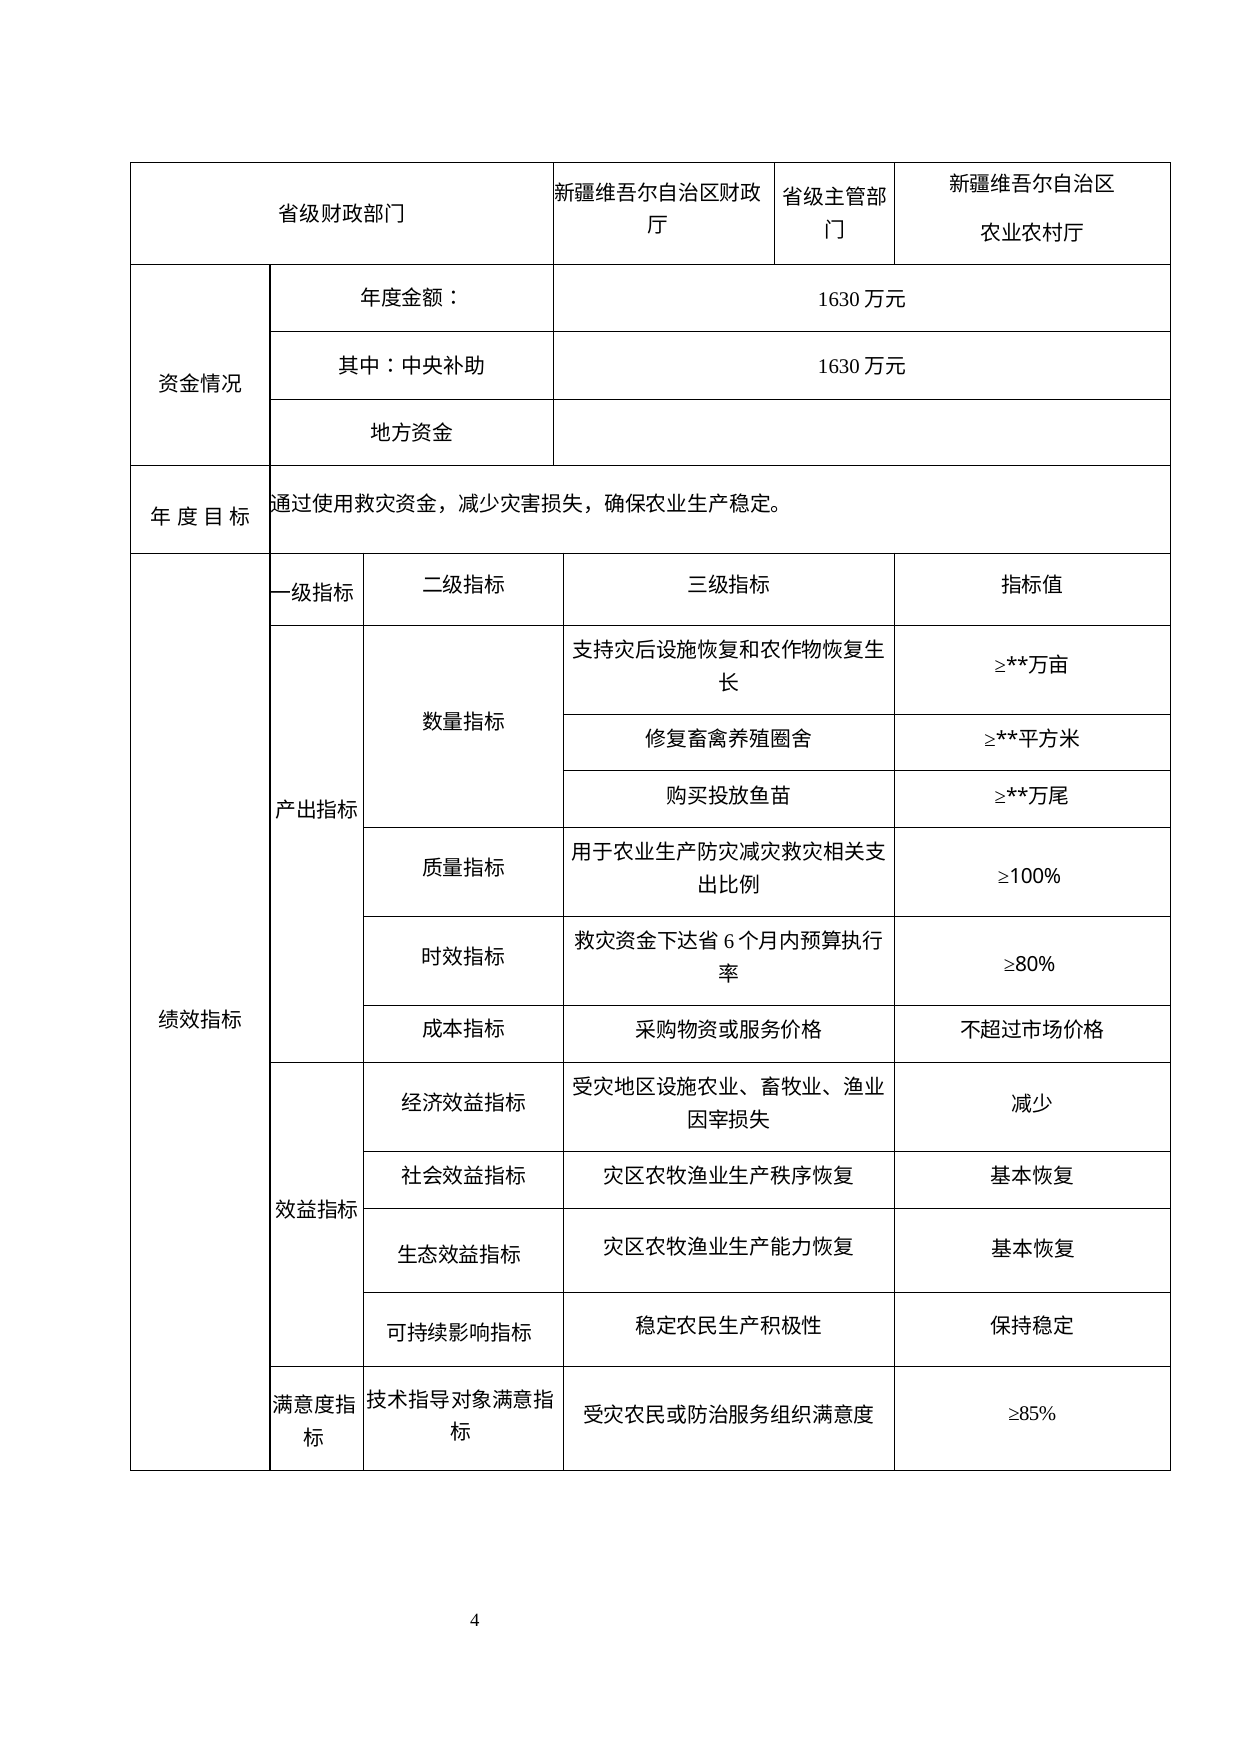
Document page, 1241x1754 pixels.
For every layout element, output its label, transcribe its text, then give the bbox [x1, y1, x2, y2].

table_cell 地方资金 [271, 400, 553, 465]
table_cell 支持灾后设施恢复和农作物恢复生长 [564, 626, 894, 714]
table_cell 灾区农牧渔业生产秩序恢复 [564, 1152, 894, 1208]
table_cell 生态效益指标 [364, 1209, 563, 1292]
table_cell 资金情况 [131, 265, 269, 465]
table_cell 产出指标 [271, 626, 363, 1062]
table_cell 通过使用救灾资金，减少灾害损失，确保农业生产稳定。 [271, 466, 1170, 553]
table_cell 技术指导对象满意指标 [364, 1367, 563, 1470]
table_cell 用于农业生产防灾减灾救灾相关支出比例 [564, 828, 894, 916]
table_cell 其中：中央补助 [271, 332, 553, 398]
table_cell 购买投放鱼苗 [564, 771, 894, 827]
table_cell 救灾资金下达省6个月内预算执行率 [564, 917, 894, 1005]
table_cell ≥**平方米 [895, 715, 1170, 770]
table_cell 新疆维吾尔自治区财政厅 [554, 163, 774, 264]
table_cell 成本指标 [364, 1006, 563, 1062]
table_cell 年度金额： [271, 265, 553, 331]
table_cell ≥85% [895, 1367, 1170, 1470]
table_cell ≥80% [895, 917, 1170, 1005]
table_cell 效益指标 [271, 1063, 363, 1366]
table_cell 受灾地区设施农业、畜牧业、渔业因宰损失 [564, 1063, 894, 1151]
table_cell 满意度指标 [271, 1367, 363, 1470]
table_cell 经济效益指标 [364, 1063, 563, 1151]
table_cell 绩效指标 [131, 554, 269, 1470]
table_cell [554, 400, 1170, 465]
table_cell 灾区农牧渔业生产能力恢复 [564, 1209, 894, 1292]
table_cell 省级财政部门 [131, 163, 553, 264]
table_cell 可持续影响指标 [364, 1293, 563, 1366]
table_cell 二级指标 [364, 554, 563, 625]
table_cell 省级主管部门 [775, 163, 894, 264]
table_cell 质量指标 [364, 828, 563, 916]
table_cell 时效指标 [364, 917, 563, 1005]
table_cell 1630万元 [554, 332, 1170, 398]
table_cell 一级指标 [271, 554, 363, 625]
table_cell 数量指标 [364, 626, 563, 827]
table_cell ≥**万尾 [895, 771, 1170, 827]
table_cell 不超过市场价格 [895, 1006, 1170, 1062]
table_cell 保持稳定 [895, 1293, 1170, 1366]
table_cell 年 度 目 标 [131, 466, 269, 553]
table_cell 新疆维吾尔自治区 农业农村厅 [895, 163, 1170, 264]
table_cell 指标值 [895, 554, 1170, 625]
table_cell 减少 [895, 1063, 1170, 1151]
table_cell ≥100% [895, 828, 1170, 916]
table_cell 基本恢复 [895, 1209, 1170, 1292]
table_cell 1630万元 [554, 265, 1170, 331]
table_cell 受灾农民或防治服务组织满意度 [564, 1367, 894, 1470]
table_cell ≥**万亩 [895, 626, 1170, 714]
table_cell 社会效益指标 [364, 1152, 563, 1208]
table_cell 稳定农民生产积极性 [564, 1293, 894, 1366]
table_cell 三级指标 [564, 554, 894, 625]
table_cell 采购物资或服务价格 [564, 1006, 894, 1062]
table_cell 修复畜禽养殖圈舍 [564, 715, 894, 770]
table_cell 基本恢复 [895, 1152, 1170, 1208]
